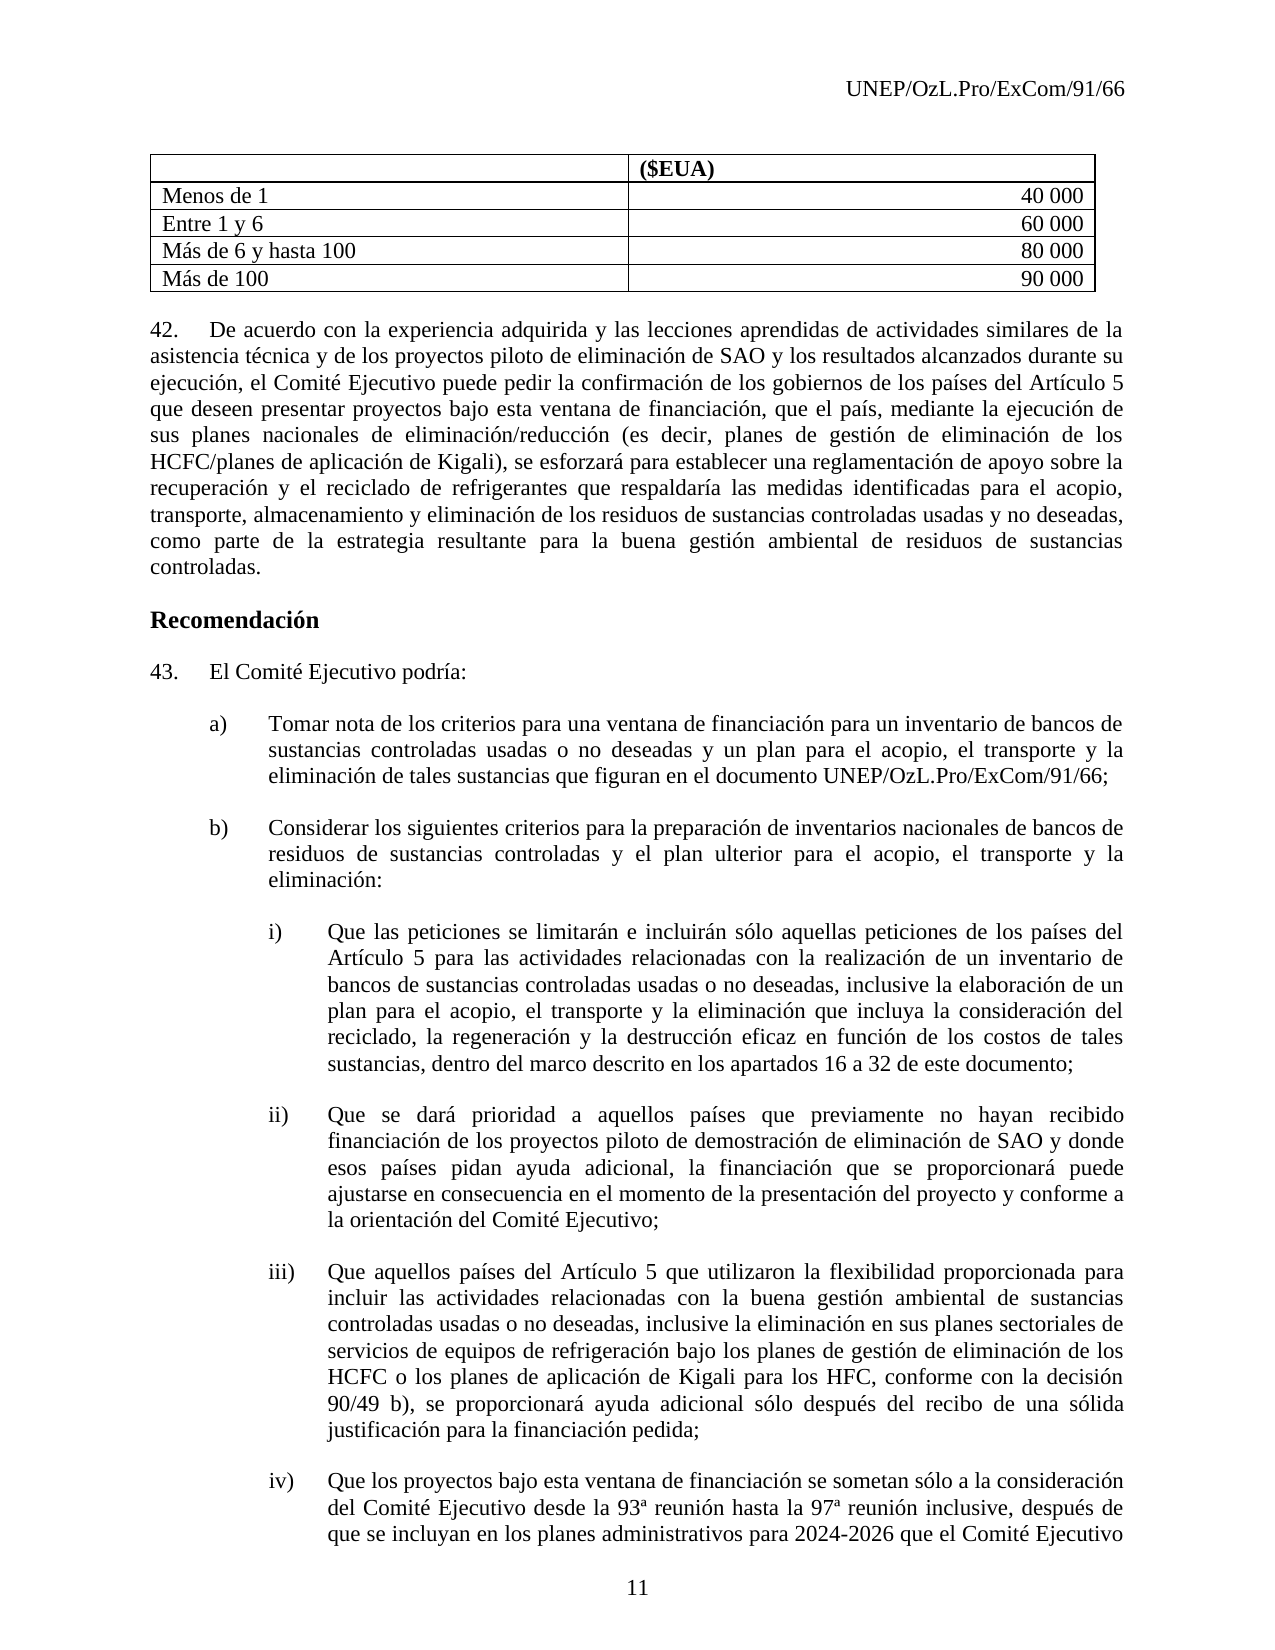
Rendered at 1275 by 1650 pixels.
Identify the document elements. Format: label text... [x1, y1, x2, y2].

subtitle De acuerdo con la experiencia adquirida y las lecciones aprendidas de actividades similares de la asistencia técnica y de los proyectos piloto de eliminación de SAO y los resultados alcanzados durante su ejecución, el Comité Ejecutivo puede pedir la confirmación de los gobiernos de los países del Artículo 5 que deseen presentar proyectos bajo esta ventana de financiación, que el país, mediante la ejecución de sus planes nacionales de eliminación/reducción (es decir, planes de gestión de eliminación de los HCFC/planes de aplicación de Kigali), se esforzará para establecer una reglamentación de apoyo sobre la recuperación y el reciclado de refrigerantes que respaldaría las medidas identificadas para el acopio, transporte, almacenamiento y eliminación de los residuos de sustancias controladas usadas y no deseadas, como parte de la estrategia resultante para la buena gestión ambiental de residuos de sustancias controladas. [150, 316, 1125, 580]
subtitle Considerar los siguientes criterios para la preparación de inventarios nacionales de bancos de residuos de sustancias controladas y el plan ulterior para el acopio, el transporte y la eliminación: [209, 814, 1125, 893]
table_cell Más de 6 y hasta 100 [151, 237, 628, 264]
subtitle Que las peticiones se limitarán e incluirán sólo aquellas peticiones de los países del Artículo 5 para las actividades relacionadas con la realización de un inventario de bancos de sustancias controladas usadas o no deseadas, inclusive la elaboración de un plan para el acopio, el transporte y la eliminación que incluya la consideración del reciclado, la regeneración y la destrucción eficaz en función de los costos de tales sustancias, dentro del marco descrito en los apartados 16 a 32 de este documento; [268, 918, 1125, 1076]
table_cell 60 000 [629, 210, 1094, 236]
table_cell Más de 100 [151, 265, 628, 291]
table_cell Menos de 1 [151, 183, 628, 209]
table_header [151, 155, 628, 181]
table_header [629, 155, 1094, 181]
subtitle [269, 1467, 1125, 1546]
subtitle Que se dará prioridad a aquellos países que previamente no hayan recibido financiación de los proyectos piloto de demostración de eliminación de SAO y donde esos países pidan ayuda adicional, la financiación que se proporcionará puede ajustarse en consecuencia en el momento de la presentación del proyecto y conforme a la orientación del Comité Ejecutivo; [268, 1101, 1125, 1233]
subtitle Que aquellos países del Artículo 5 que utilizaron la flexibilidad proporcionada para incluir las actividades relacionadas con la buena gestión ambiental de sustancias controladas usadas o no deseadas, inclusive la eliminación en sus planes sectoriales de servicios de equipos de refrigeración bajo los planes de gestión de eliminación de los HCFC o los planes de aplicación de Kigali para los HFC, conforme con la decisión 90/49 b), se proporcionará ayuda adicional sólo después del recibo de una sólida justificación para la financiación pedida; [268, 1258, 1125, 1442]
table_cell Entre 1 y 6 [151, 210, 628, 236]
table_cell 40 000 [629, 183, 1094, 209]
subtitle Tomar nota de los criterios para una ventana de financiación para un inventario de bancos de sustancias controladas usadas o no deseadas y un plan para el acopio, el transporte y la eliminación de tales sustancias que figuran en el documento UNEP/OzL.Pro/ExCom/91/66; [209, 710, 1125, 789]
text Recomendación [150, 605, 1125, 633]
table_cell 80 000 [629, 237, 1094, 264]
subtitle El Comité Ejecutivo podría: [150, 658, 1125, 685]
table_cell 90 000 [629, 265, 1094, 291]
